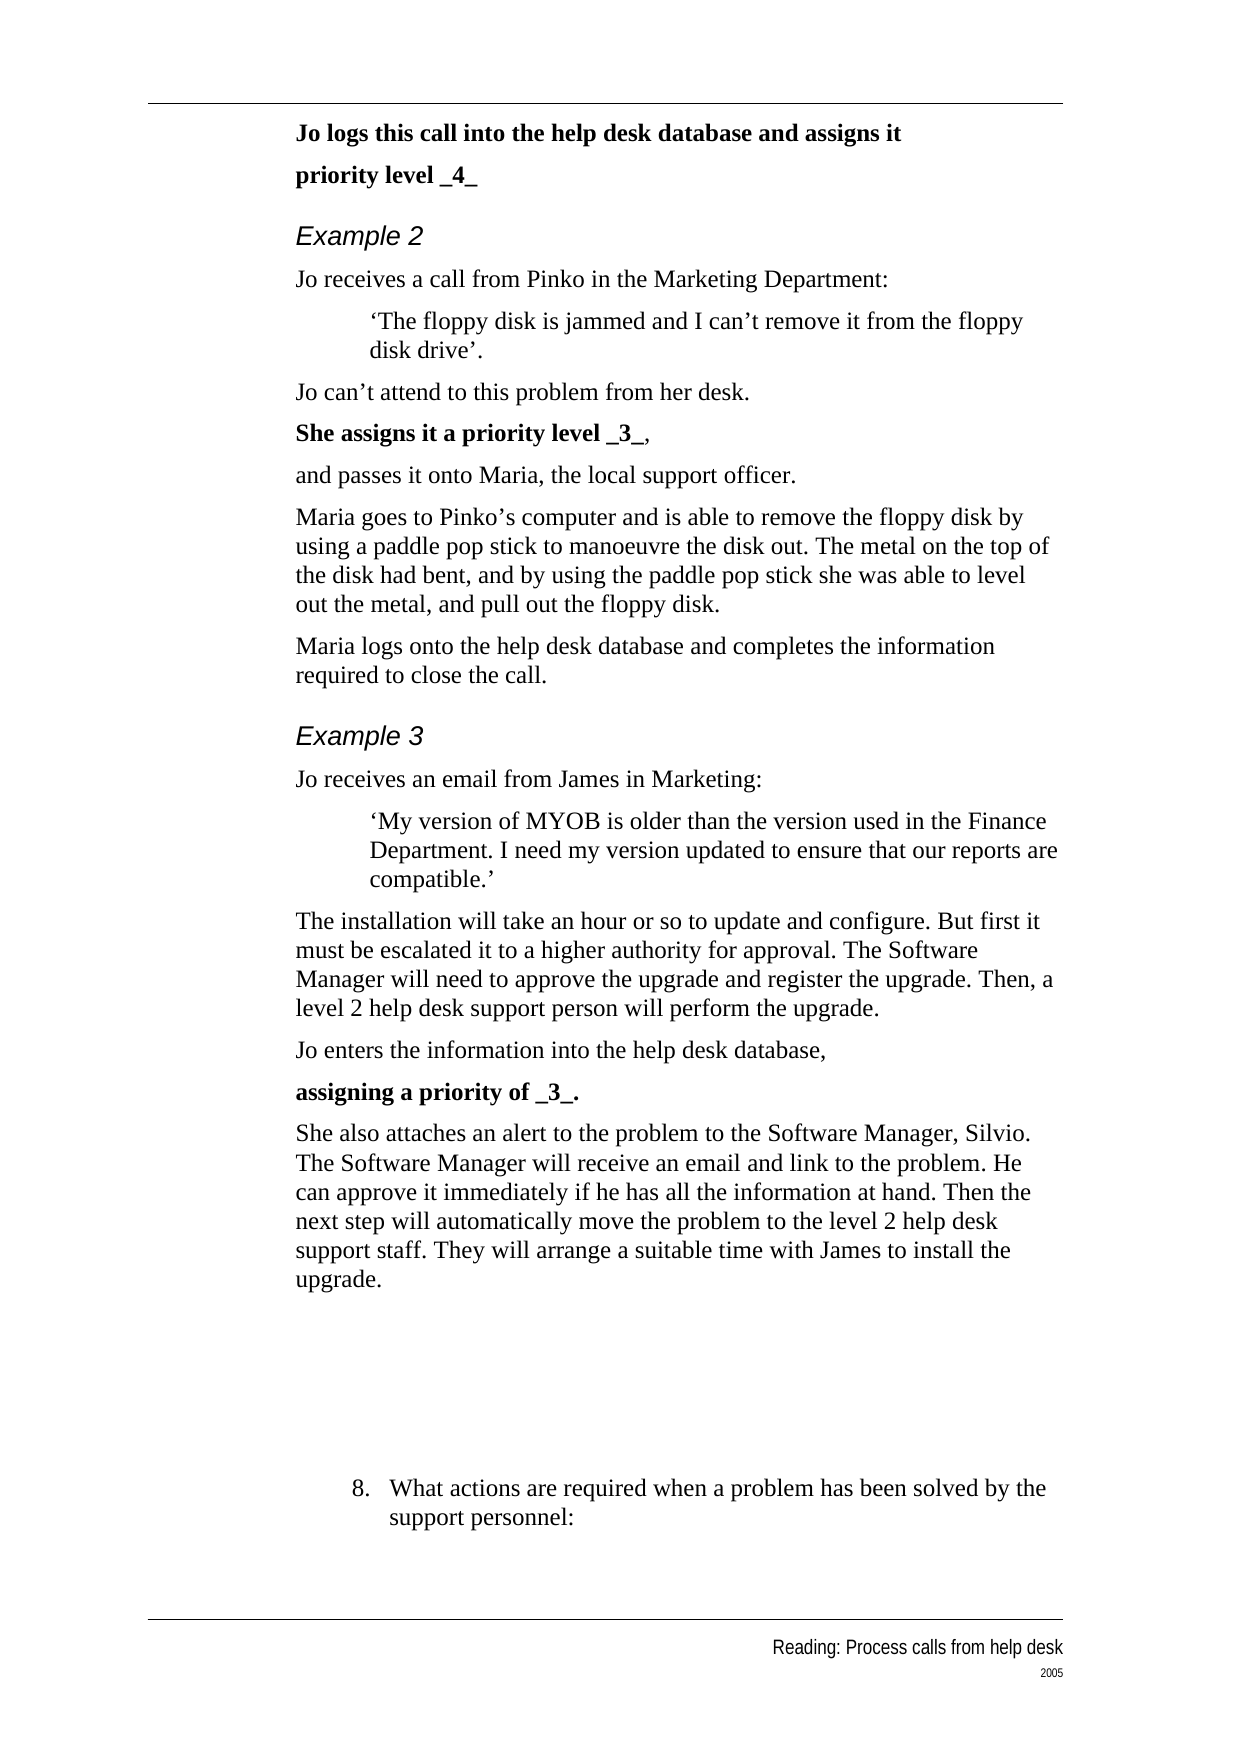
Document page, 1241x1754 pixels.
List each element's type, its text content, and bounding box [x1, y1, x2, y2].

text ‘The floppy disk is jammed and I can’t remove it from the floppy disk drive’. [369, 306, 1063, 364]
text The installation will take an hour or so to update and configure. But first it must be escalated it to a higher authority for approval. The Software Manager will need to approve the upgrade and register the upgrade. Then, a level 2 help desk support person will perform the upgrade. [295, 906, 1063, 1022]
text She assigns it a priority level _3_, [295, 418, 1063, 447]
text Jo can’t attend to this problem from her desk. [295, 376, 1063, 406]
text Maria goes to Pinko’s computer and is able to remove the floppy disk by using a paddle pop stick to manoeuvre the disk out. The metal on the top of the disk had bent, and by using the paddle pop stick she was able to level out the metal, and pull out the floppy disk. [295, 501, 1063, 618]
text and passes it onto Maria, the local support officer. [295, 460, 1063, 489]
text ‘My version of MYOB is older than the version used in the Finance Department. I need my version updated to ensure that our reports are compatible.’ [369, 806, 1063, 893]
text Jo receives an email from James in Marketing: [295, 764, 1063, 793]
text Jo logs this call into the help desk database and assigns it [295, 118, 1063, 147]
text Jo enters the information into the help desk database, [295, 1035, 1063, 1064]
subtitle Example 2 [295, 220, 1063, 251]
text Jo receives a call from Pinko in the Marketing Department: [295, 264, 1063, 293]
subtitle Example 3 [295, 720, 1063, 751]
text Maria logs onto the help desk database and completes the information required to close the call. [295, 631, 1063, 689]
text She also attaches an alert to the problem to the Software Manager, Silvio. The Software Manager will receive an email and link to the problem. He can approve it immediately if he has all the information at hand. Then the next step will automatically move the problem to the level 2 help desk support staff. They will arrange a suitable time with James to install the upgrade. [295, 1118, 1063, 1293]
text assigning a priority of _3_. [295, 1076, 1063, 1106]
list What actions are required when a problem has been solved by the support personnel: [352, 1472, 1063, 1531]
text priority level _4_ [295, 160, 1063, 189]
